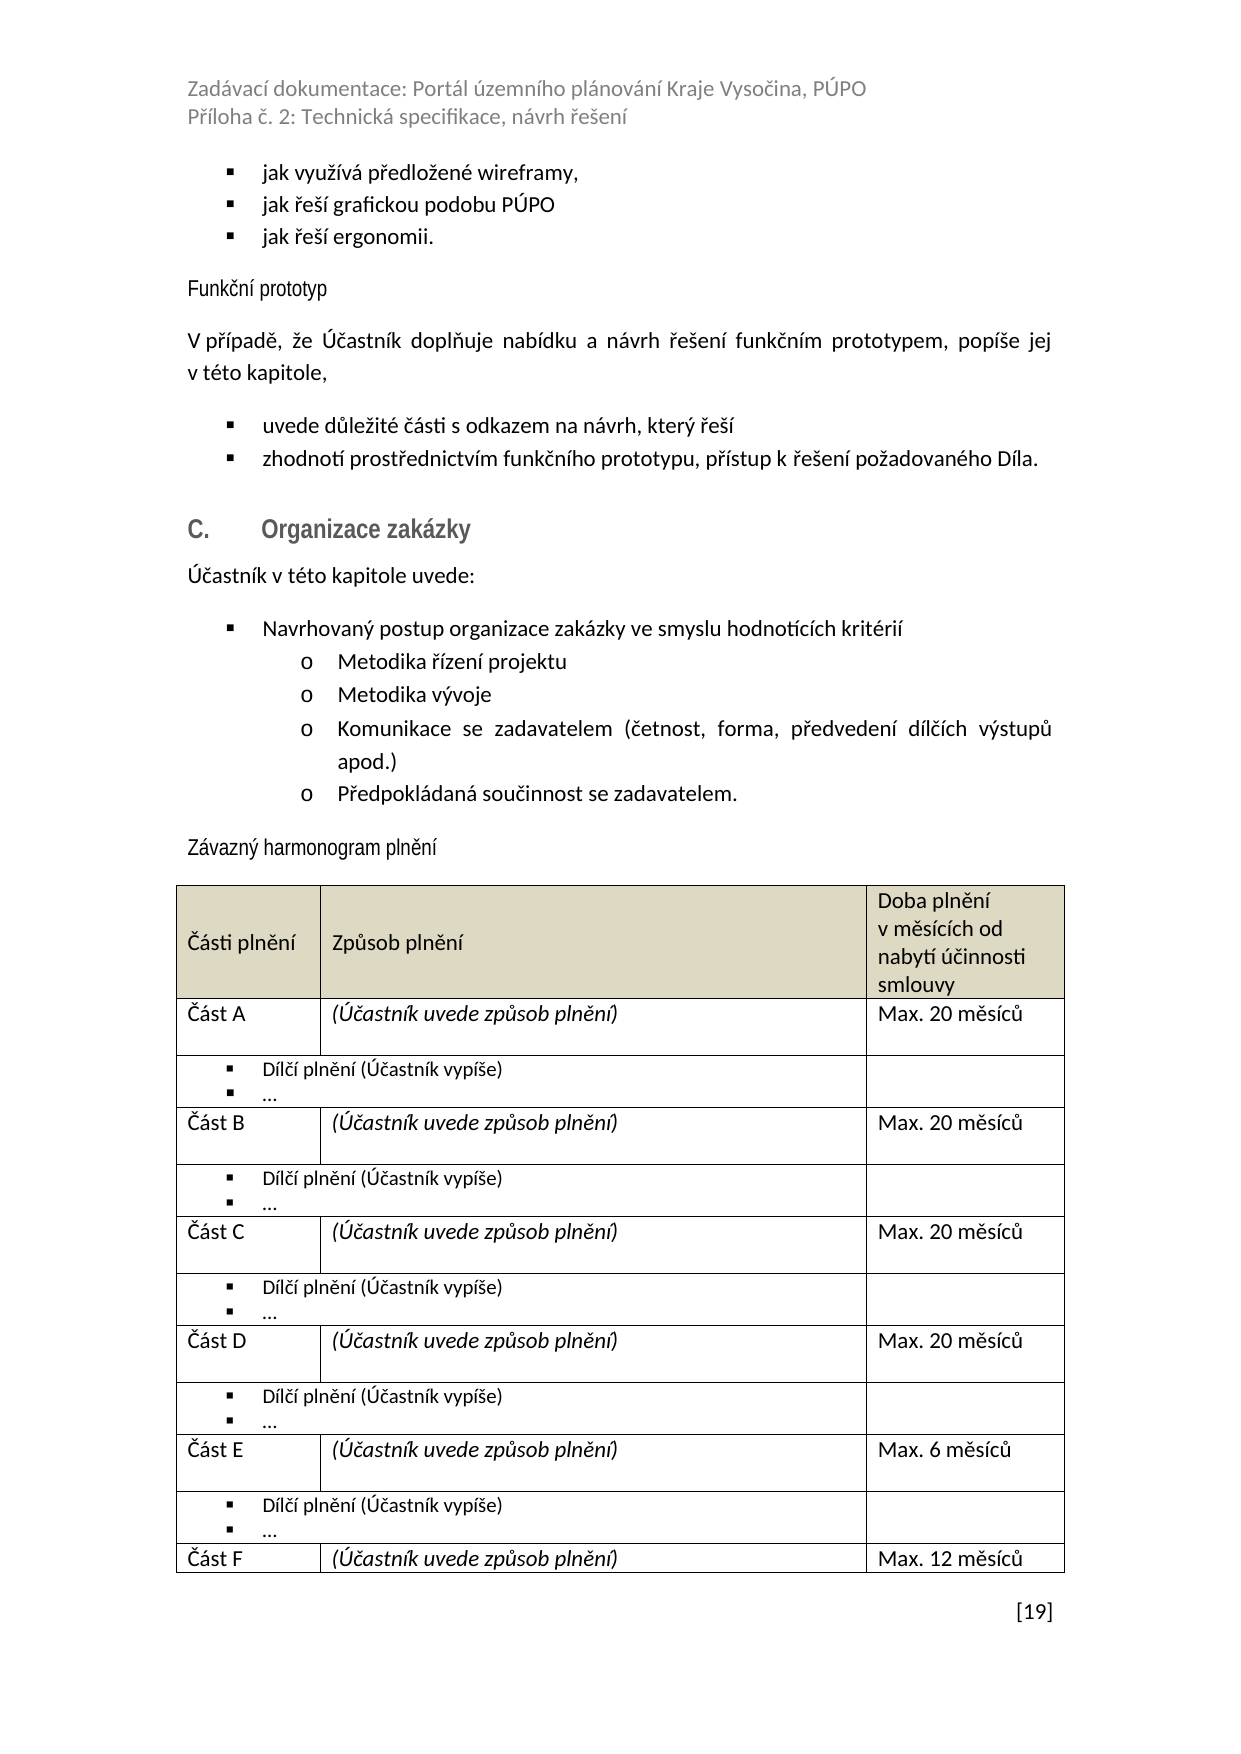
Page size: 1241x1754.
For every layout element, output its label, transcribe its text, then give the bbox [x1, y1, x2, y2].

list Navrhovaný postup organizace zakázky ve smyslu hodnotících kritérií [225, 614, 1053, 643]
subtitle Organizace zakázky [187, 513, 1053, 544]
table_cell Max. 20 měsíců [867, 1326, 1064, 1382]
text Účastník v této kapitole uvede: [187, 562, 1053, 589]
table_cell Max. 20 měsíců [867, 1108, 1064, 1164]
table_cell Část F [177, 1544, 320, 1572]
table_cell [867, 1056, 1064, 1107]
table_cell Část B [177, 1108, 320, 1164]
table_cell Dílčí plnění (Účastník vypíše) … [177, 1383, 866, 1434]
list Metodika řízení projektu [300, 647, 1053, 676]
table_cell Dílčí plnění (Účastník vypíše) … [177, 1056, 866, 1107]
table_header Části plnění [177, 886, 320, 998]
table_header Způsob plnění [321, 886, 866, 998]
table_cell (Účastník uvede způsob plnění) [321, 1217, 866, 1273]
text V případě, že Účastník doplňuje nabídku a návrh řešení funkčním prototypem, popíše jej v této kapitole, [187, 326, 1053, 387]
table_cell Max. 6 měsíců [867, 1435, 1064, 1491]
subtitle Závazný harmonogram plnění [187, 834, 1053, 860]
table_cell [867, 1492, 1064, 1543]
table_cell Max. 12 měsíců [867, 1544, 1064, 1572]
table_header Doba plnění v měsících od nabytí účinnosti smlouvy [867, 886, 1064, 998]
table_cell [321, 1544, 866, 1572]
table_cell Dílčí plnění (Účastník vypíše) … [177, 1165, 866, 1216]
table_cell Max. 20 měsíců [867, 999, 1064, 1055]
table_cell Část E [177, 1435, 320, 1491]
table_cell [867, 1165, 1064, 1216]
table_cell (Účastník uvede způsob plnění) [321, 1435, 866, 1491]
list uvede důležité části s odkazem na návrh, který řeší [225, 412, 1053, 439]
table_cell Max. 20 měsíců [867, 1217, 1064, 1273]
table_cell Dílčí plnění (Účastník vypíše) … [177, 1274, 866, 1325]
table_cell Část D [177, 1326, 320, 1382]
table_cell (Účastník uvede způsob plnění) [321, 1326, 866, 1382]
subtitle Funkční prototyp [187, 275, 1053, 302]
table_cell [867, 1274, 1064, 1325]
list jak řeší grafickou podobu PÚPO [225, 190, 1053, 218]
table_cell Část A [177, 999, 320, 1055]
table_cell Část C [177, 1217, 320, 1273]
table_cell [867, 1383, 1064, 1434]
list jak využívá předložené wireframy, [225, 158, 1053, 186]
list Metodika vývoje [300, 680, 1053, 709]
table_cell (Účastník uvede způsob plnění) [321, 999, 866, 1055]
list jak řeší ergonomii. [225, 222, 1053, 250]
list zhodnotí prostřednictvím funkčního prototypu, přístup k řešení požadovaného Díla. [225, 444, 1053, 472]
list Předpokládaná součinnost se zadavatelem. [300, 779, 1053, 808]
table_cell Dílčí plnění (Účastník vypíše) … [177, 1492, 866, 1543]
table_cell (Účastník uvede způsob plnění) [321, 1108, 866, 1164]
list Komunikace se zadavatelem (četnost, forma, předvedení dílčích výstupů apod.) [300, 714, 1053, 775]
